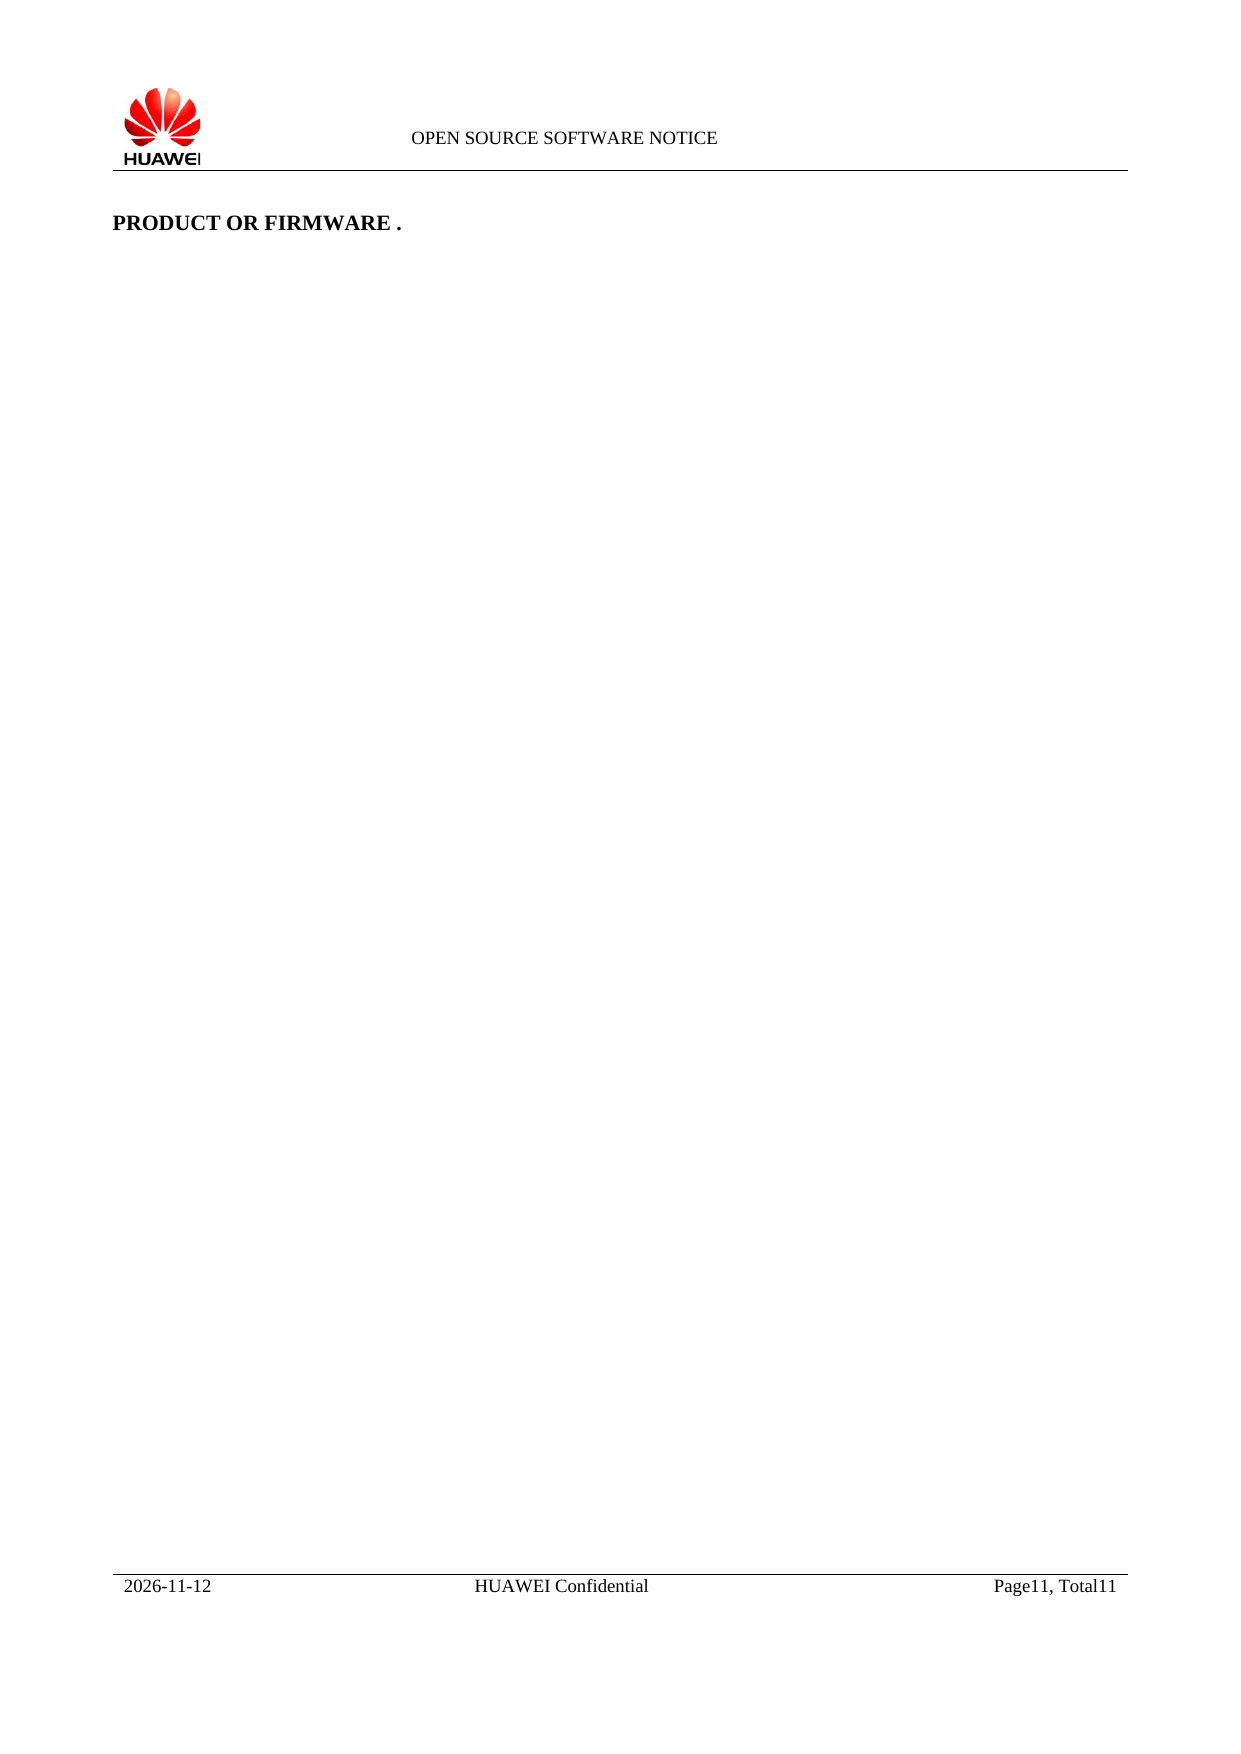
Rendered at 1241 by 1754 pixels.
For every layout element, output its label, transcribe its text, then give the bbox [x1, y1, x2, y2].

text This offer is valid for three years from the moment we distributed the product or firmware . [112, 206, 1128, 239]
picture [124, 88, 201, 165]
